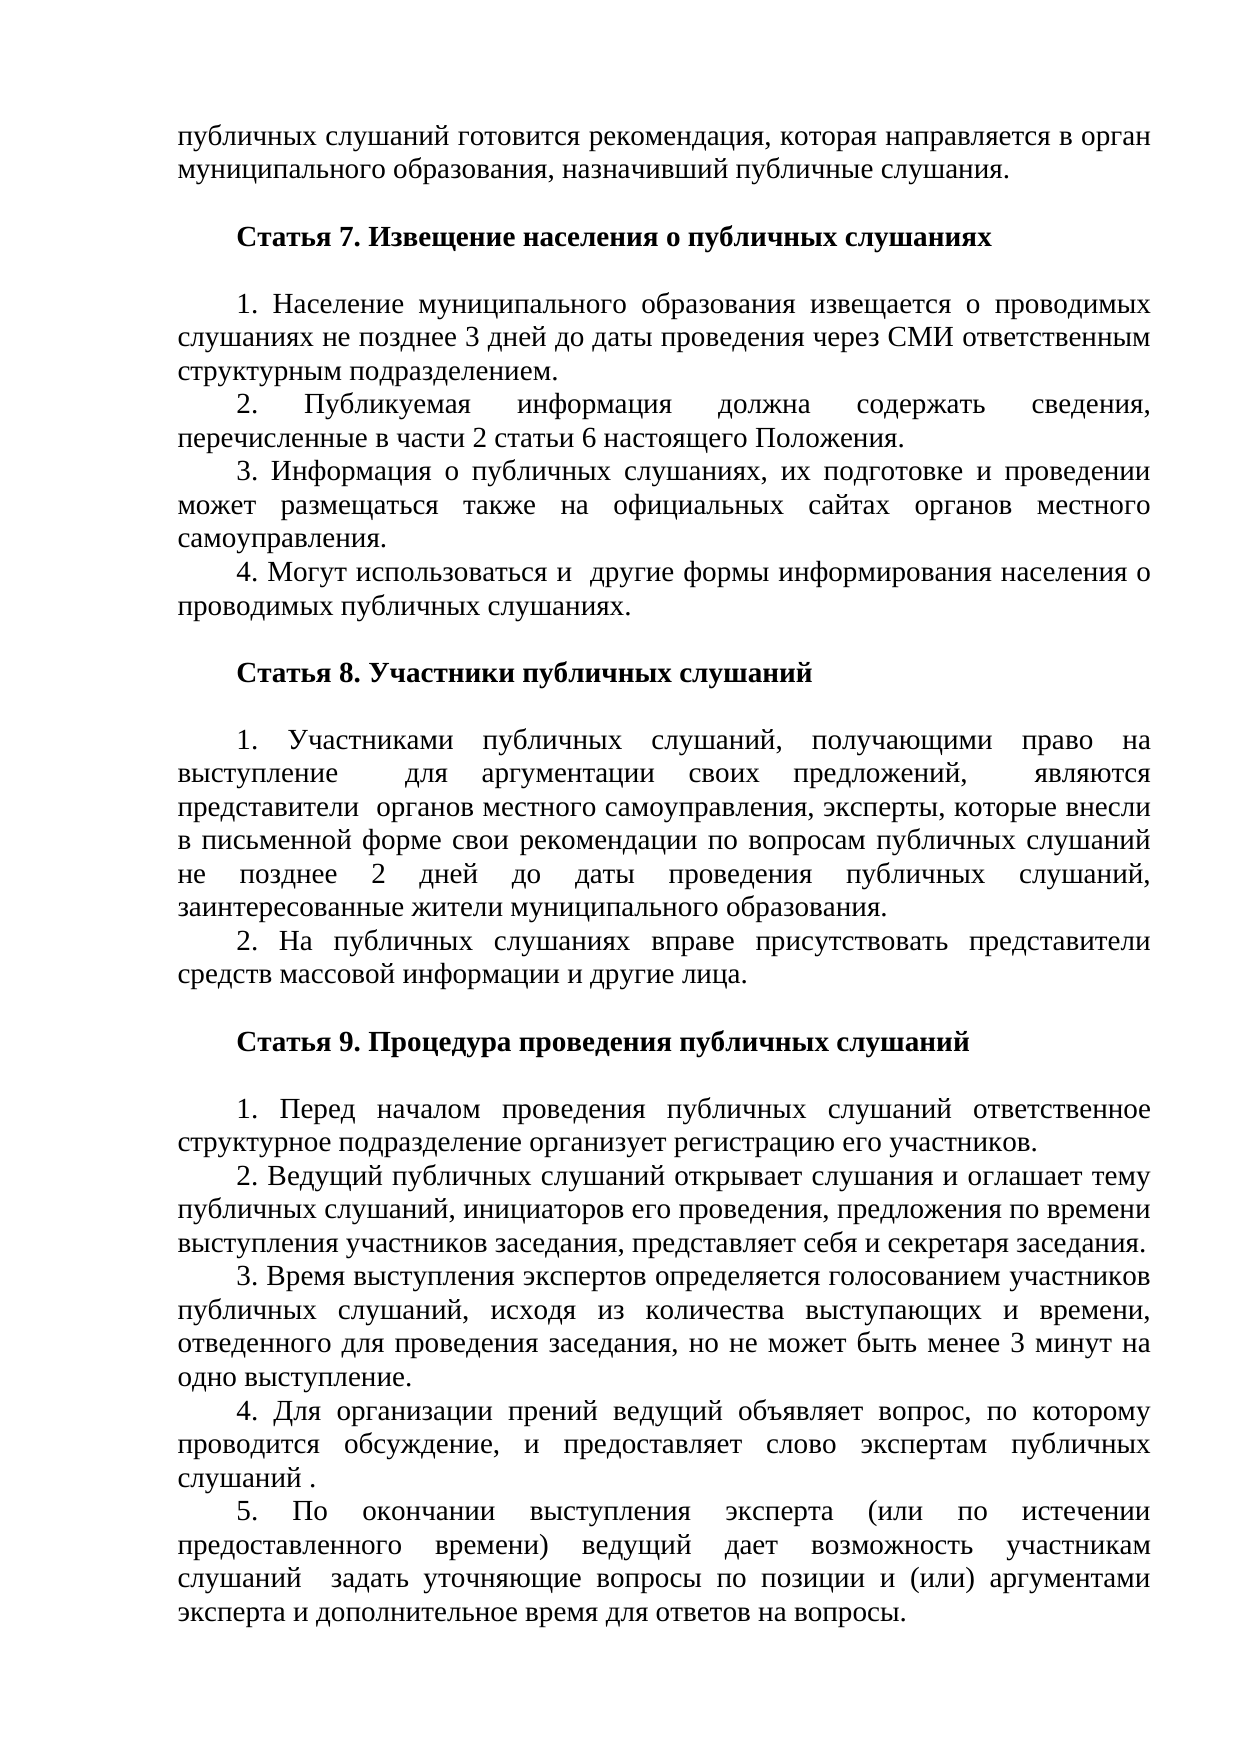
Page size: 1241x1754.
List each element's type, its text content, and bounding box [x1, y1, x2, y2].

text Статья 9. Процедура проведения публичных слушаний [177, 1024, 1152, 1057]
text Статья 7. Извещение населения о публичных слушаниях [177, 219, 1152, 252]
text 2. На публичных слушаниях вправе присутствовать представители средств массовой информации и другие лица. [177, 923, 1152, 990]
text 5. По окончании выступления эксперта (или по истечении предоставленного времени) ведущий дает возможность участникам слушаний задать уточняющие вопросы по позиции и (или) аргументами эксперта и дополнительное время для ответов на вопросы. [177, 1493, 1152, 1627]
text 1. Население муниципального образования извещается о проводимых слушаниях не позднее 3 дней до даты проведения через СМИ ответственным структурным подразделением. [177, 286, 1152, 386]
text 1. Участниками публичных слушаний, получающими право на выступление для аргументации своих предложений, являются представители органов местного самоуправления, эксперты, которые внесли в письменной форме свои рекомендации по вопросам публичных слушаний не позднее 2 дней до даты проведения публичных слушаний, заинтересованные жители муниципального образования. [177, 722, 1152, 923]
text 3. Время выступления экспертов определяется голосованием участников публичных слушаний, исходя из количества выступающих и времени, отведенного для проведения заседания, но не может быть менее 3 минут на одно выступление. [177, 1258, 1152, 1393]
text Статья 8. Участники публичных слушаний [177, 655, 1152, 688]
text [177, 118, 1152, 185]
text 2. Ведущий публичных слушаний открывает слушания и оглашает тему публичных слушаний, инициаторов его проведения, предложения по времени выступления участников заседания, представляет себя и секретаря заседания. [177, 1158, 1152, 1258]
text 4. Для организации прений ведущий объявляет вопрос, по которому проводится обсуждение, и предоставляет слово экспертам публичных слушаний . [177, 1393, 1152, 1493]
text 1. Перед началом проведения публичных слушаний ответственное структурное подразделение организует регистрацию его участников. [177, 1091, 1152, 1158]
text 3. Информация о публичных слушаниях, их подготовке и проведении может размещаться также на официальных сайтах органов местного самоуправления. [177, 453, 1152, 554]
text 2. Публикуемая информация должна содержать сведения, перечисленные в части 2 статьи 6 настоящего Положения. [177, 386, 1152, 453]
text 4. Могут использоваться и другие формы информирования населения о проводимых публичных слушаниях. [177, 554, 1152, 621]
